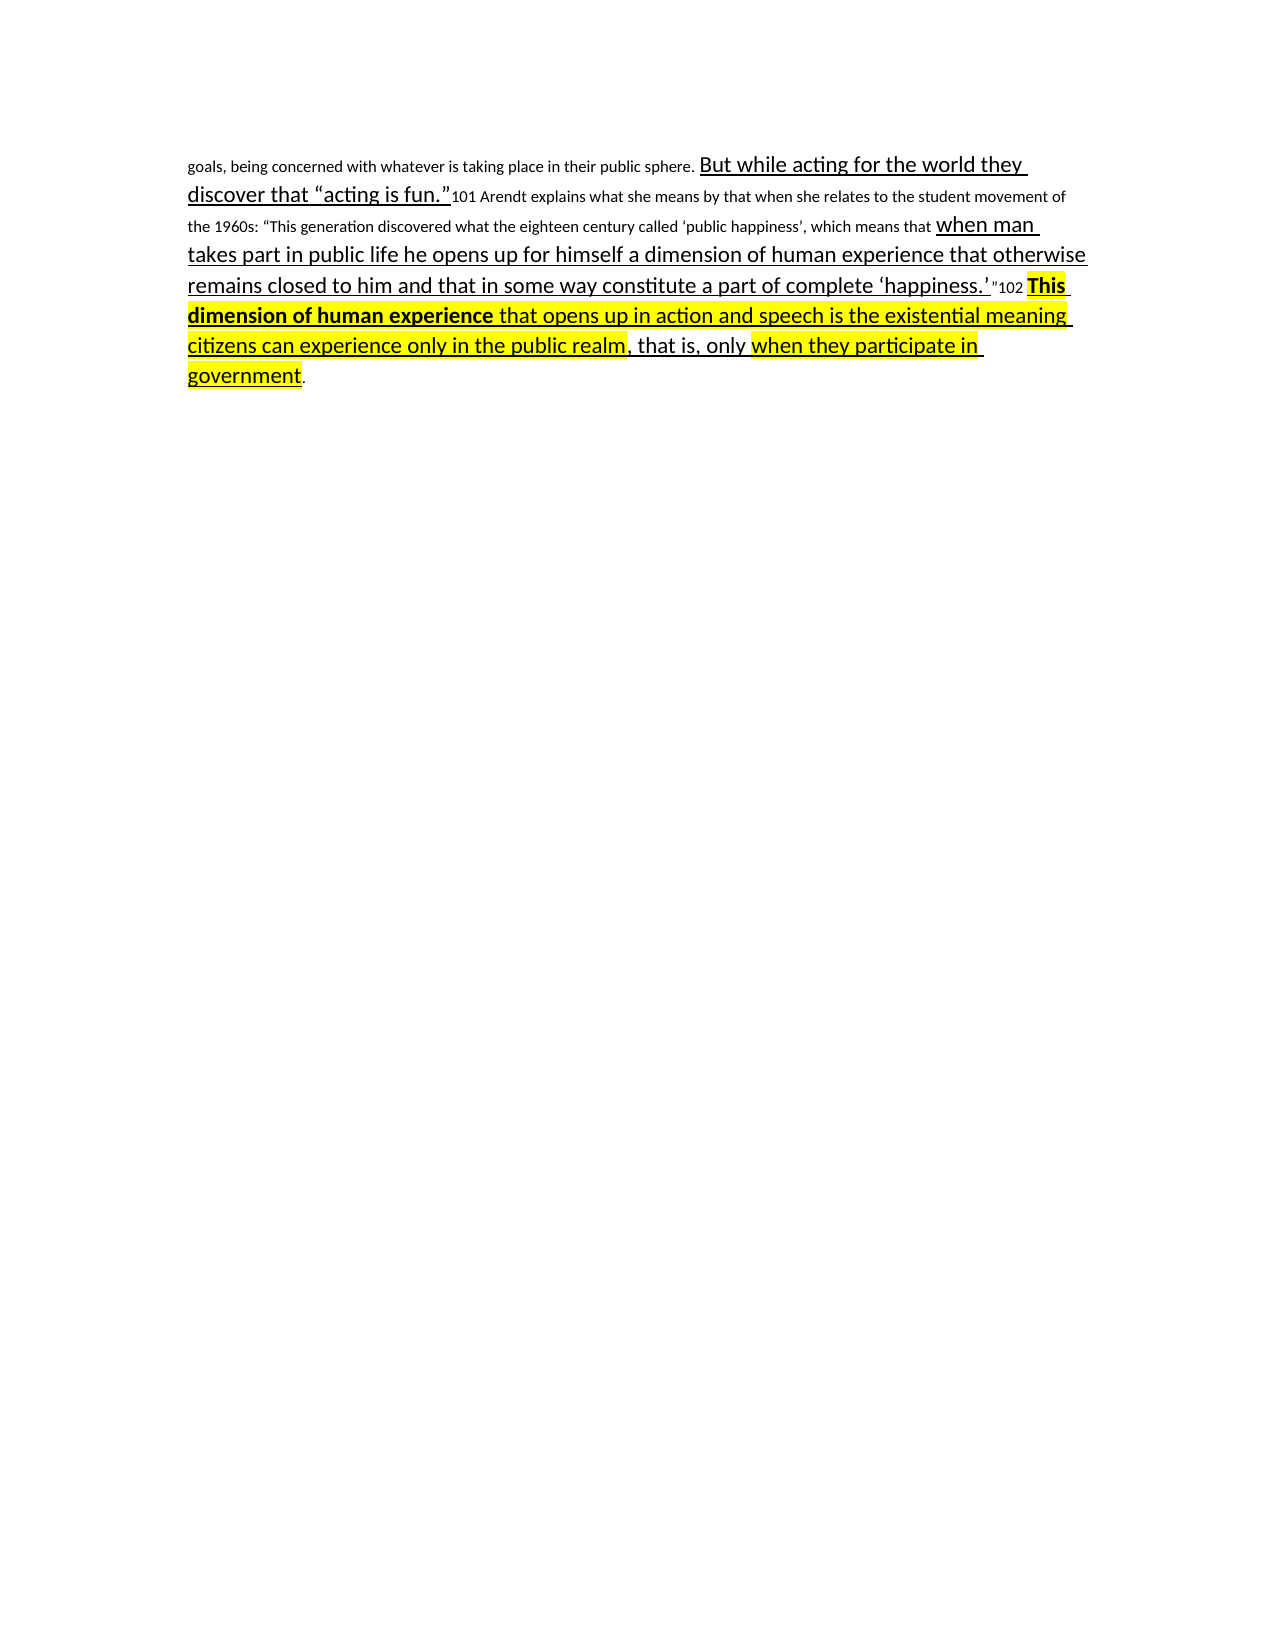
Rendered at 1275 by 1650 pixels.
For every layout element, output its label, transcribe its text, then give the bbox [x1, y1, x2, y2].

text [187, 150, 1087, 265]
